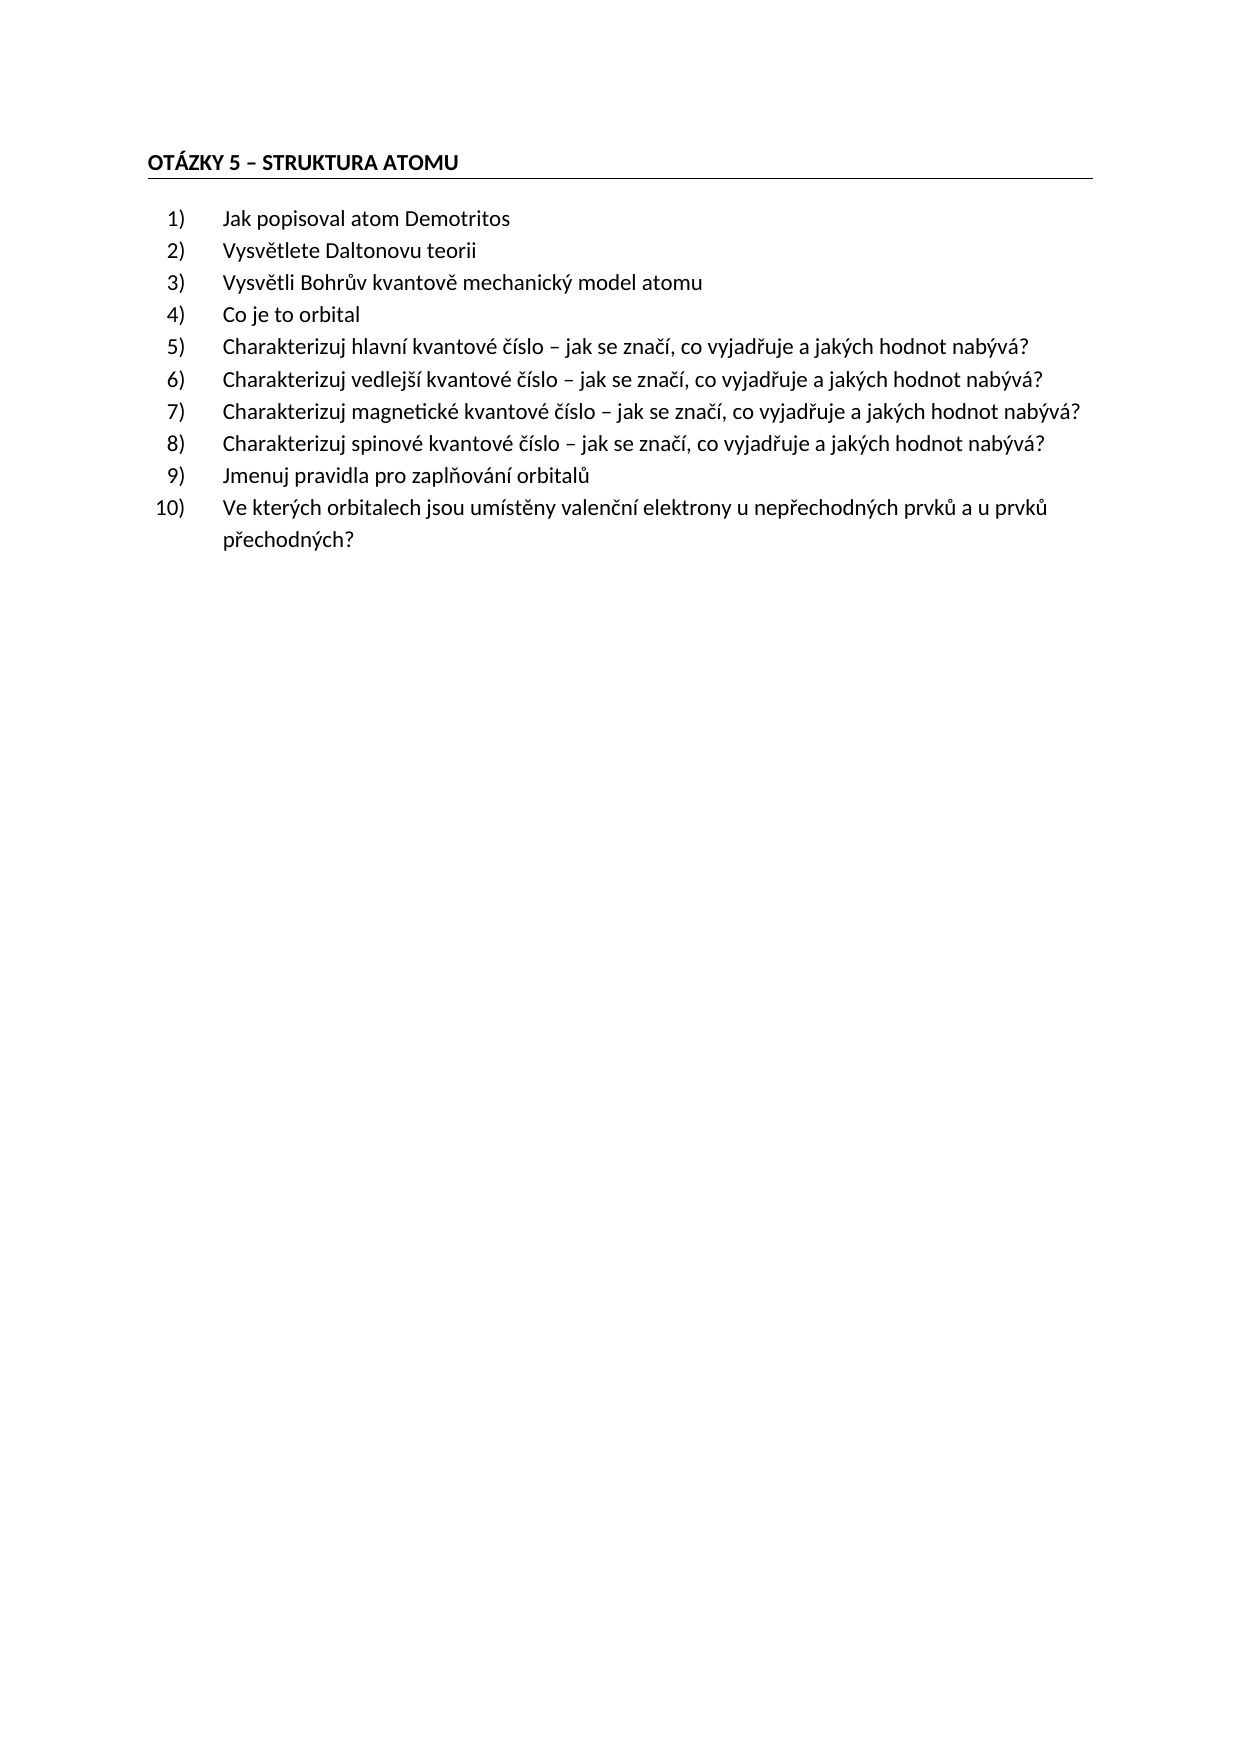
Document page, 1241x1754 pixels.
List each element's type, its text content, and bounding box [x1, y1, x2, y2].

list Charakterizuj magnetické kvantové číslo – jak se značí, co vyjadřuje a jakých hodnot nabývá? [185, 397, 1093, 425]
list Jmenuj pravidla pro zaplňování orbitalů [185, 461, 1093, 489]
list Vysvětli Bohrův kvantově mechanický model atomu [185, 268, 1093, 296]
list Charakterizuj vedlejší kvantové číslo – jak se značí, co vyjadřuje a jakých hodnot nabývá? [185, 365, 1093, 393]
list Co je to orbital [185, 300, 1093, 328]
list Jak popisoval atom Demotritos [185, 204, 1093, 232]
list Charakterizuj spinové kvantové číslo – jak se značí, co vyjadřuje a jakých hodnot nabývá? [185, 429, 1093, 457]
list Vysvětlete Daltonovu teorii [185, 236, 1093, 264]
list Charakterizuj hlavní kvantové číslo – jak se značí, co vyjadřuje a jakých hodnot nabývá? [185, 332, 1093, 361]
text Otázky 5 – struktura atomu [148, 148, 1093, 178]
list Ve kterých orbitalech jsou umístěny valenční elektrony u nepřechodných prvků a u prvků přechodných? [185, 493, 1093, 554]
